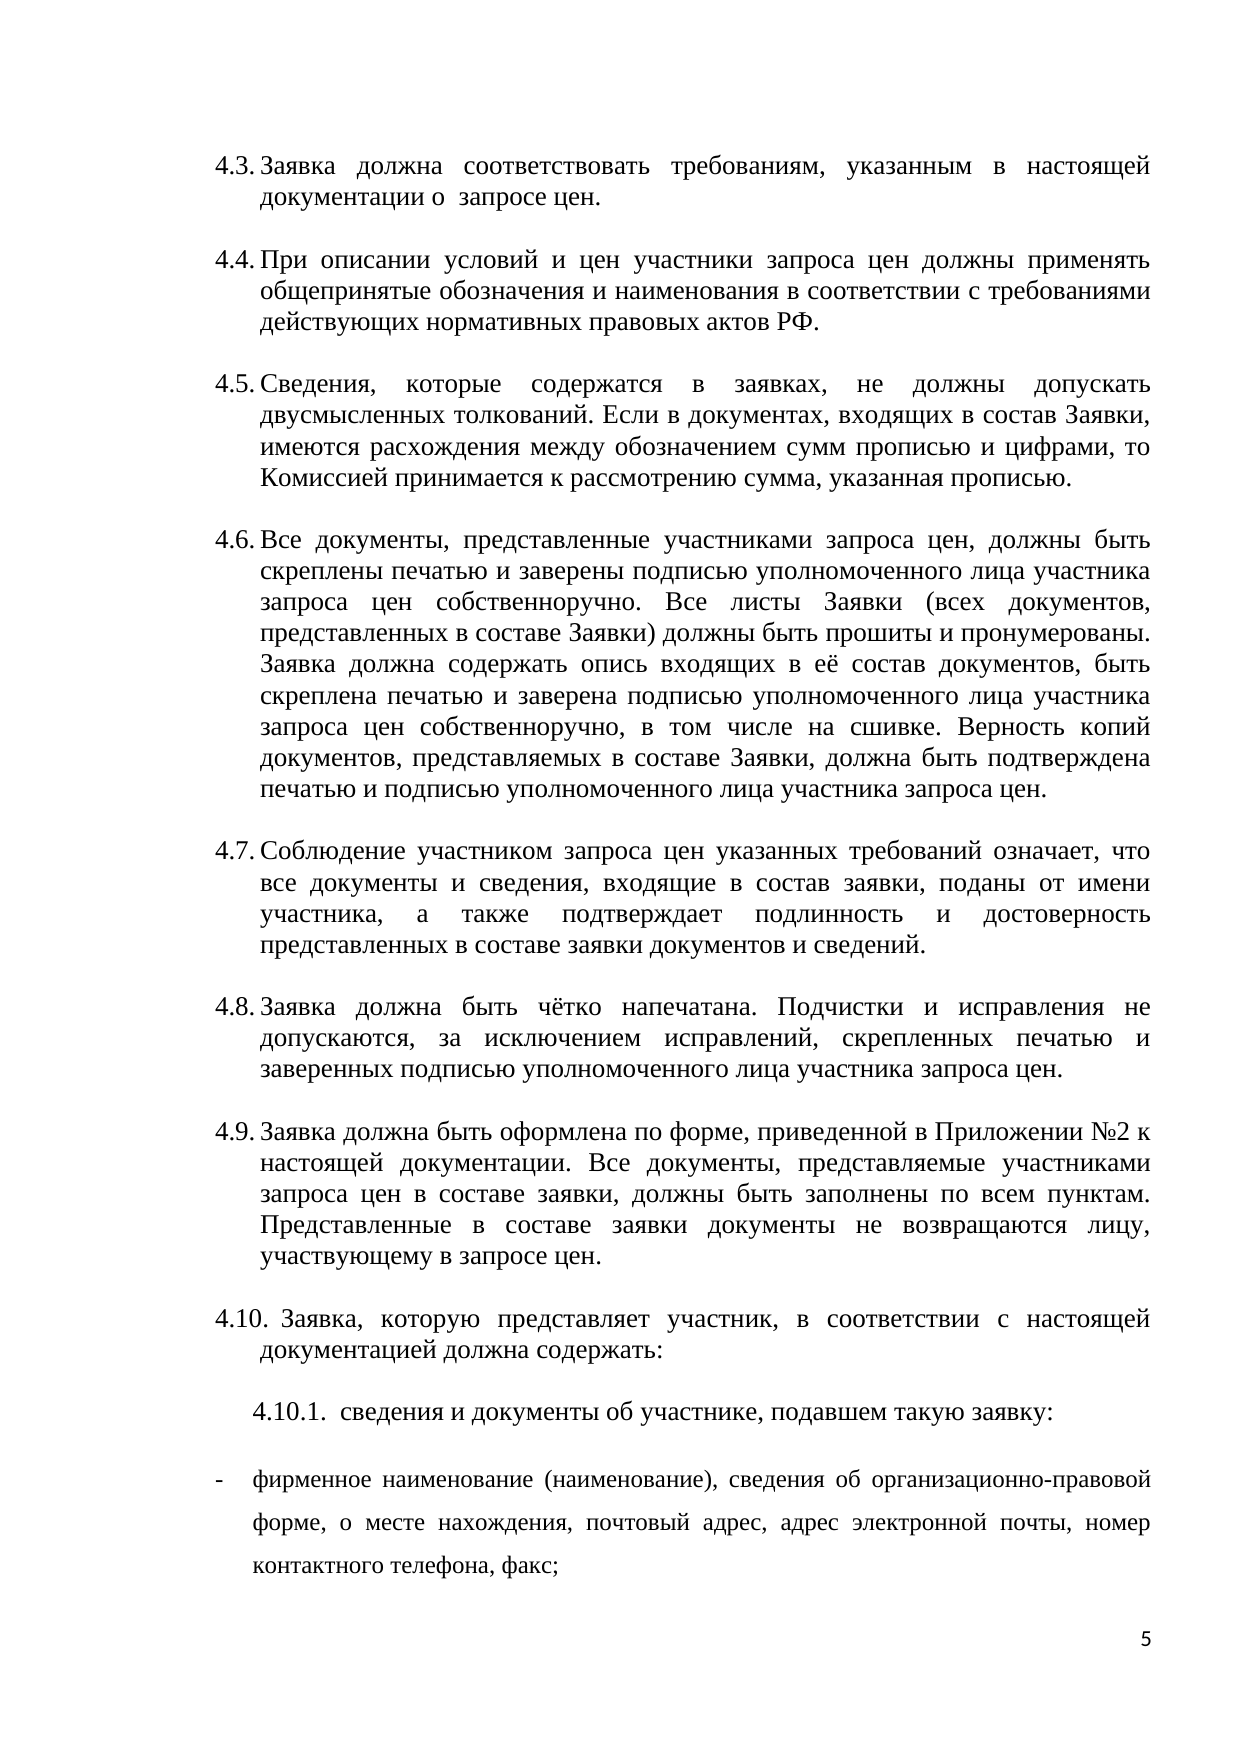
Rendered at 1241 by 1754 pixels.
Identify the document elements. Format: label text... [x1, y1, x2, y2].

list Соблюдение участником запроса цен указанных требований означает, что все документы и сведения, входящие в состав заявки, поданы от имени участника, а также подтверждает подлинность и достоверность представленных в составе заявки документов и сведений. [215, 834, 1152, 959]
list Заявка должна быть оформлена по форме, приведенной в Приложении №2 к настоящей документации. Все документы, представляемые участниками запроса цен в составе заявки, должны быть заполнены по всем пунктам. Представленные в составе заявки документы не возвращаются лицу, участвующему в запросе цен. [215, 1115, 1152, 1271]
list Заявка должна соответствовать требованиям, указанным в настоящей документации о запросе цен. [215, 149, 1152, 212]
list Сведения, которые содержатся в заявках, не должны допускать двусмысленных толкований. Если в документах, входящих в состав Заявки, имеются расхождения между обозначением сумм прописью и цифрами, то Комиссией принимается к рассмотрению сумма, указанная прописью. [215, 367, 1152, 492]
list Заявка, которую представляет участник, в соответствии с настоящей документацией должна содержать: [215, 1302, 1152, 1364]
list Все документы, представленные участниками запроса цен, должны быть скреплены печатью и заверены подписью уполномоченного лица участника запроса цен собственноручно. Все листы Заявки (всех документов, представленных в составе Заявки) должны быть прошиты и пронумерованы. Заявка должна содержать опись входящих в её состав документов, быть скреплена печатью и заверена подписью уполномоченного лица участника запроса цен собственноручно, в том числе на сшивке. Верность копий документов, представляемых в составе Заявки, должна быть подтверждена печатью и подписью уполномоченного лица участника запроса цен. [215, 523, 1152, 803]
list При описании условий и цен участники запроса цен должны применять общепринятые обозначения и наименования в соответствии с требованиями действующих нормативных правовых актов РФ. [215, 243, 1152, 336]
list фирменное наименование (наименование), сведения об организационно-правовой форме, о месте нахождения, почтовый адрес, адрес электронной почты, номер контактного телефона, факс; [215, 1464, 1152, 1579]
list сведения и документы об участнике, подавшем такую заявку: [252, 1395, 1152, 1426]
list Заявка должна быть чётко напечатана. Подчистки и исправления не допускаются, за исключением исправлений, скрепленных печатью и заверенных подписью уполномоченного лица участника запроса цен. [215, 990, 1152, 1084]
